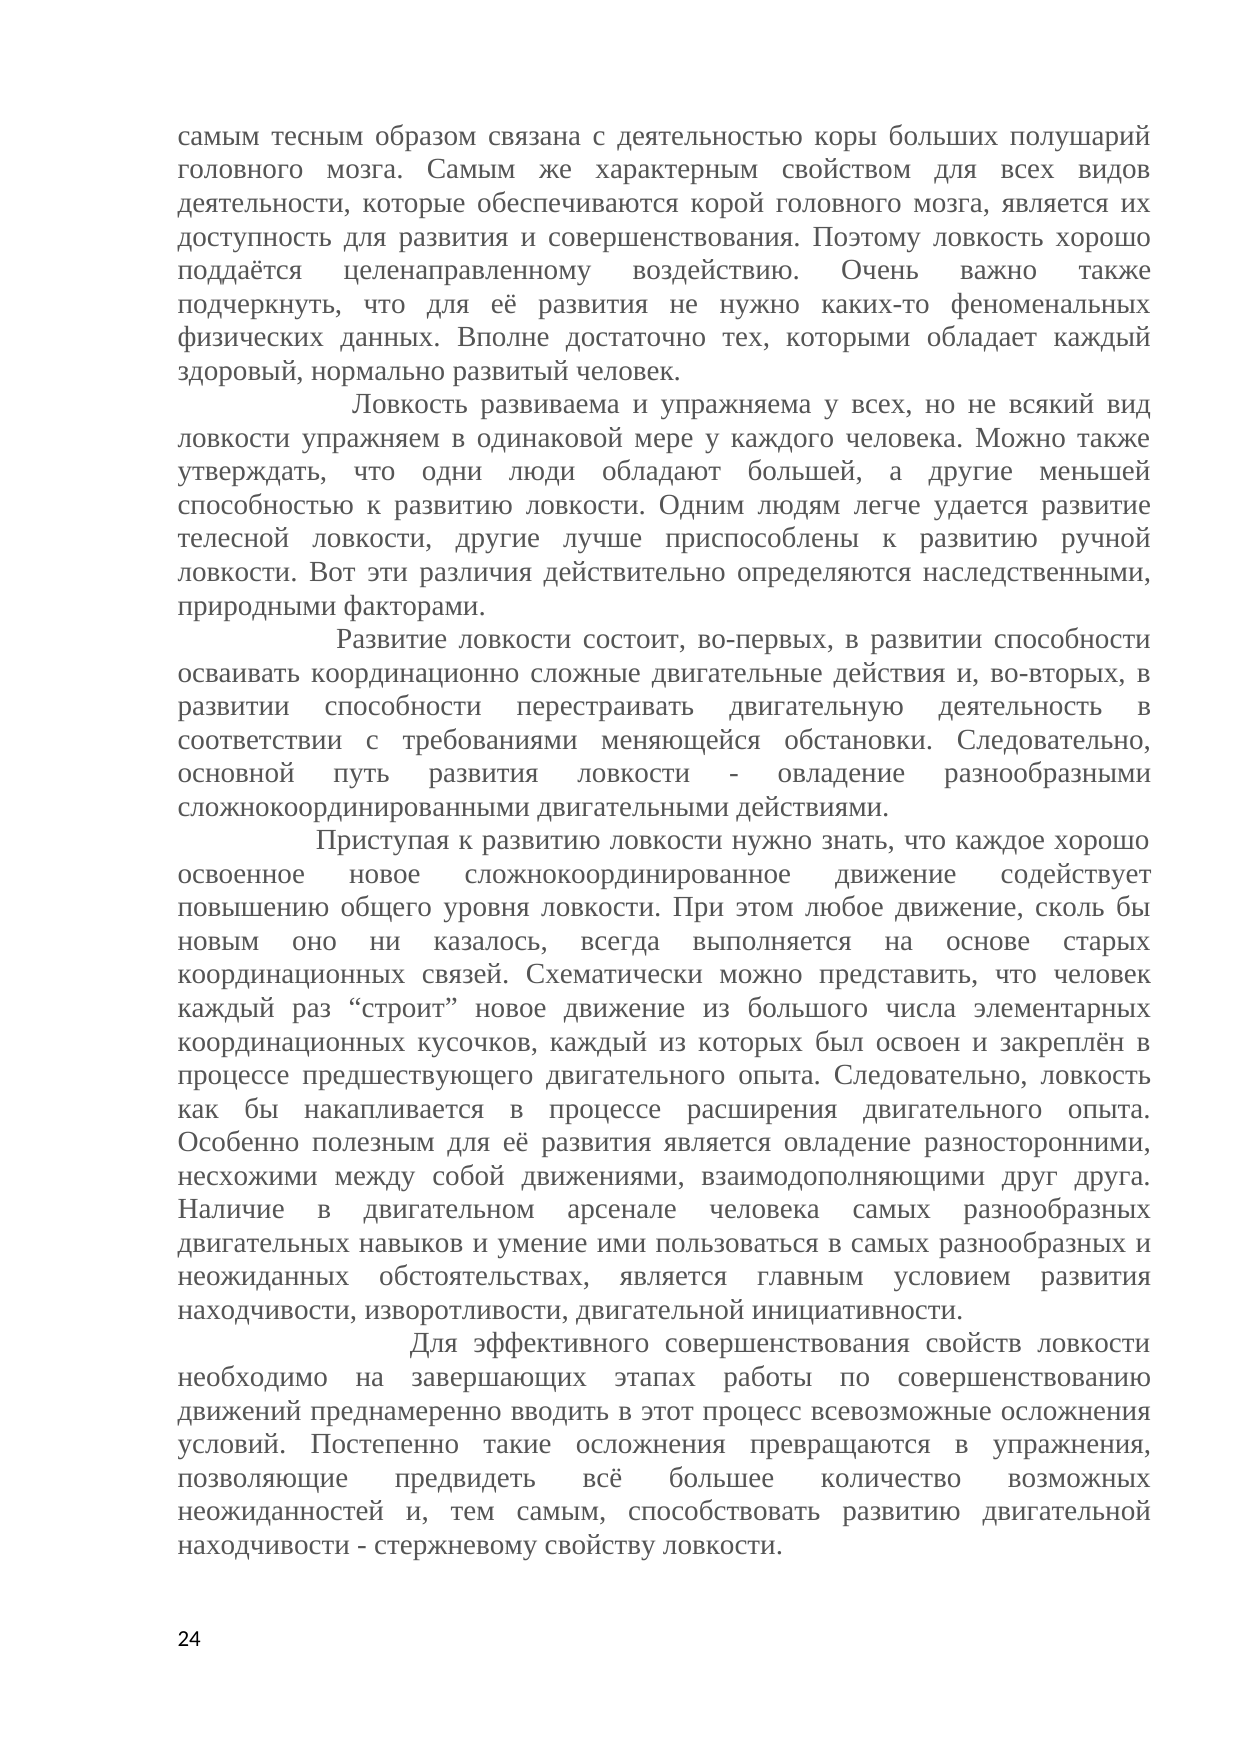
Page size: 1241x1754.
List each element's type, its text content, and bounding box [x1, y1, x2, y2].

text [177, 118, 1152, 386]
text Приступая к развитию ловкости нужно знать, что каждое хорошо освоенное новое сложнокоординированное движение содействует повышению общего уровня ловкости. При этом любое движение, сколь бы новым оно ни казалось, всегда выполняется на основе старых координационных связей. Схематически можно представить, что человек каждый раз “строит” новое движение из большого числа элементарных координационных кусочков, каждый из которых был освоен и закреплён в процессе предшествующего двигательного опыта. Следовательно, ловкость как бы накапливается в процессе расширения двигательного опыта. Особенно полезным для её развития является овладение разносторонними, несхожими между собой движениями, взаимодополняющими друг друга. Наличие в двигательном арсенале человека самых разнообразных двигательных навыков и умение ими пользоваться в самых разнообразных и неожиданных обстоятельствах, является главным условием развития находчивости, изворотливости, двигательной инициативности. [177, 822, 1152, 1326]
text Для эффективного совершенствования свойств ловкости необходимо на завершающих этапах работы по совершенствованию движений преднамеренно вводить в этот процесс всевозможные осложнения условий. Постепенно такие осложнения превращаются в упражнения, позволяющие предвидеть всё большее количество возможных неожиданностей и, тем самым, способствовать развитию двигательной находчивости - стержневому свойству ловкости. [177, 1326, 1152, 1560]
text Ловкость развиваема и упражняема у всех, но не всякий вид ловкости упражняем в одинаковой мере у каждого человека. Можно также утверждать, что одни люди обладают большей, а другие меньшей способностью к развитию ловкости. Одним людям легче удается развитие телесной ловкости, другие лучше приспособлены к развитию ручной ловкости. Вот эти различия действительно определяются наследственными, природными факторами. [177, 386, 1152, 621]
text Развитие ловкости состоит, во-первых, в развитии способности осваивать координационно сложные двигательные действия и, во-вторых, в развитии способности перестраивать двигательную деятельность в соответствии с требованиями меняющейся обстановки. Следовательно, основной путь развития ловкости - овладение разнообразными сложнокоординированными двигательными действиями. [177, 621, 1152, 822]
